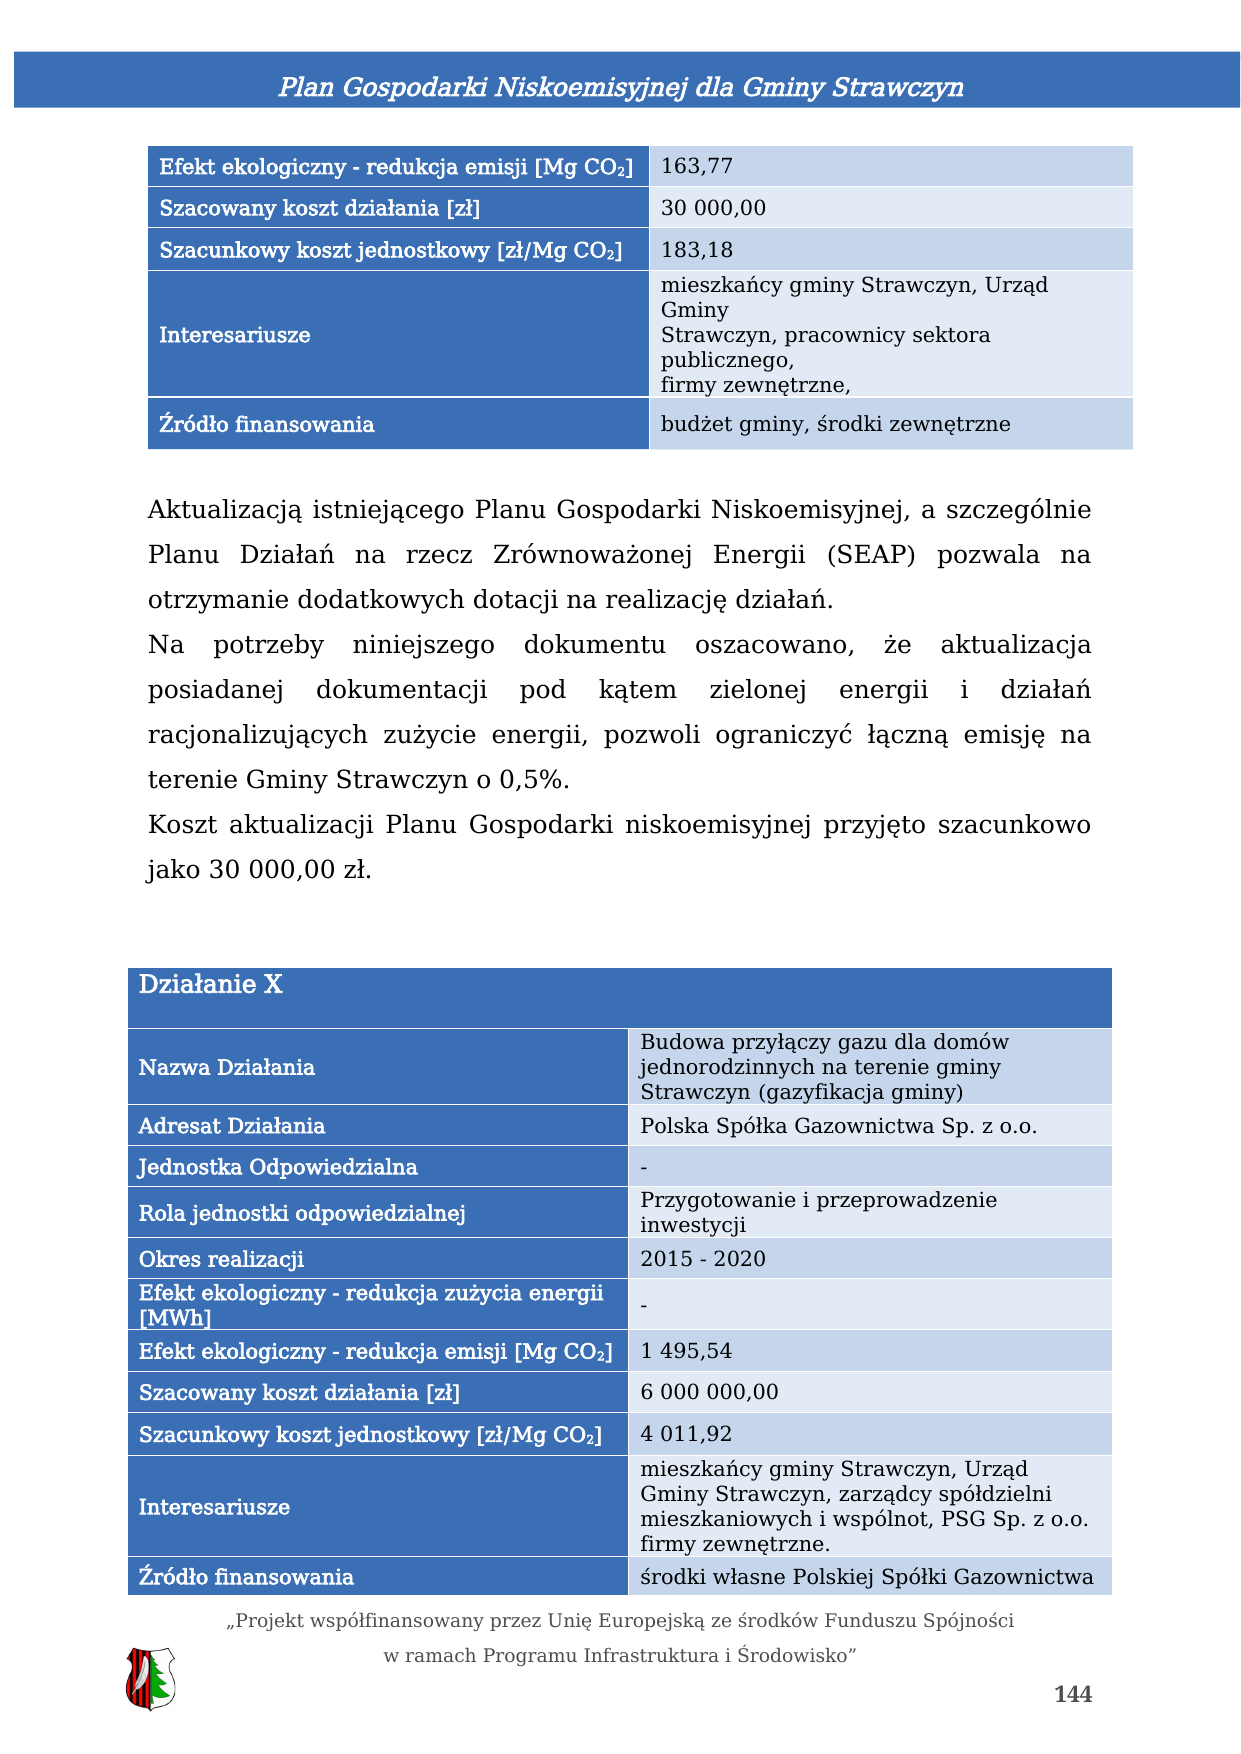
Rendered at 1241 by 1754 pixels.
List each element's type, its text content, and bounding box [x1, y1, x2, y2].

table_header Działanie X [128, 968, 1112, 1028]
picture [125, 1647, 176, 1712]
table_cell Szacowany koszt działania [zł] [148, 187, 649, 227]
table_cell mieszkańcy gminy Strawczyn, Urząd Gminy Strawczyn, zarządcy spółdzielni mieszkaniowych i wspólnot, PSG Sp. z o.o. firmy zewnętrzne. [629, 1456, 1112, 1556]
table_cell Przygotowanie i przeprowadzenie inwestycji [629, 1187, 1112, 1237]
table_cell 30 000,00 [650, 187, 1133, 227]
table_cell Nazwa Działania [128, 1029, 628, 1104]
table_cell Interesariusze [128, 1456, 628, 1556]
table_cell Efekt ekologiczny - redukcja emisji [Mg CO2] [128, 1330, 628, 1371]
table_cell Źródło finansowania [148, 398, 649, 449]
table_cell Szacowany koszt działania [zł] [128, 1372, 628, 1412]
text Aktualizacją istniejącego Planu Gospodarki Niskoemisyjnej, a szczególnie Planu Działań na rzecz Zrównoważonej Energii (SEAP) pozwala na otrzymanie dodatkowych dotacji na realizację działań. [148, 494, 1092, 614]
table_cell Polska Spółka Gazownictwa Sp. z o.o. [629, 1105, 1112, 1145]
table_cell budżet gminy, środki zewnętrzne [650, 398, 1133, 449]
table_cell Szacunkowy koszt jednostkowy [zł/Mg CO2] [148, 228, 649, 270]
table_cell mieszkańcy gminy Strawczyn, Urząd Gminy Strawczyn, pracownicy sektora publicznego, firmy zewnętrzne, [650, 271, 1133, 396]
table_cell Interesariusze [148, 271, 649, 396]
table_cell 4 011,92 [629, 1413, 1112, 1455]
table_cell Efekt ekologiczny - redukcja emisji [Mg CO2] [148, 146, 649, 186]
table_cell 2015 - 2020 [629, 1238, 1112, 1278]
table_cell Jednostka Odpowiedzialna [128, 1146, 628, 1186]
table_cell Źródło finansowania [128, 1557, 628, 1595]
table_cell 183,18 [650, 228, 1133, 270]
table_cell Adresat Działania [128, 1105, 628, 1145]
table_cell Szacunkowy koszt jednostkowy [zł/Mg CO2] [128, 1413, 628, 1455]
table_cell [629, 1557, 1112, 1595]
table_cell 163,77 [650, 146, 1133, 186]
table_cell Okres realizacji [128, 1238, 628, 1278]
text Koszt aktualizacji Planu Gospodarki niskoemisyjnej przyjęto szacunkowo jako 30 000,00 zł. [148, 809, 1092, 884]
table_cell - [629, 1279, 1112, 1329]
table_cell Budowa przyłączy gazu dla domów jednorodzinnych na terenie gminy Strawczyn (gazyfikacja gminy) [629, 1029, 1112, 1104]
table_cell Rola jednostki odpowiedzialnej [128, 1187, 628, 1237]
table_cell 6 000 000,00 [629, 1372, 1112, 1412]
text Na potrzeby niniejszego dokumentu oszacowano, że aktualizacja posiadanej dokumentacji pod kątem zielonej energii i działań racjonalizujących zużycie energii, pozwoli ograniczyć łączną emisję na terenie Gminy Strawczyn o 0,5%. [148, 629, 1092, 794]
table_cell Efekt ekologiczny - redukcja zużycia energii [MWh] [128, 1279, 628, 1329]
table_cell - [629, 1146, 1112, 1186]
table_cell 1 495,54 [629, 1330, 1112, 1371]
